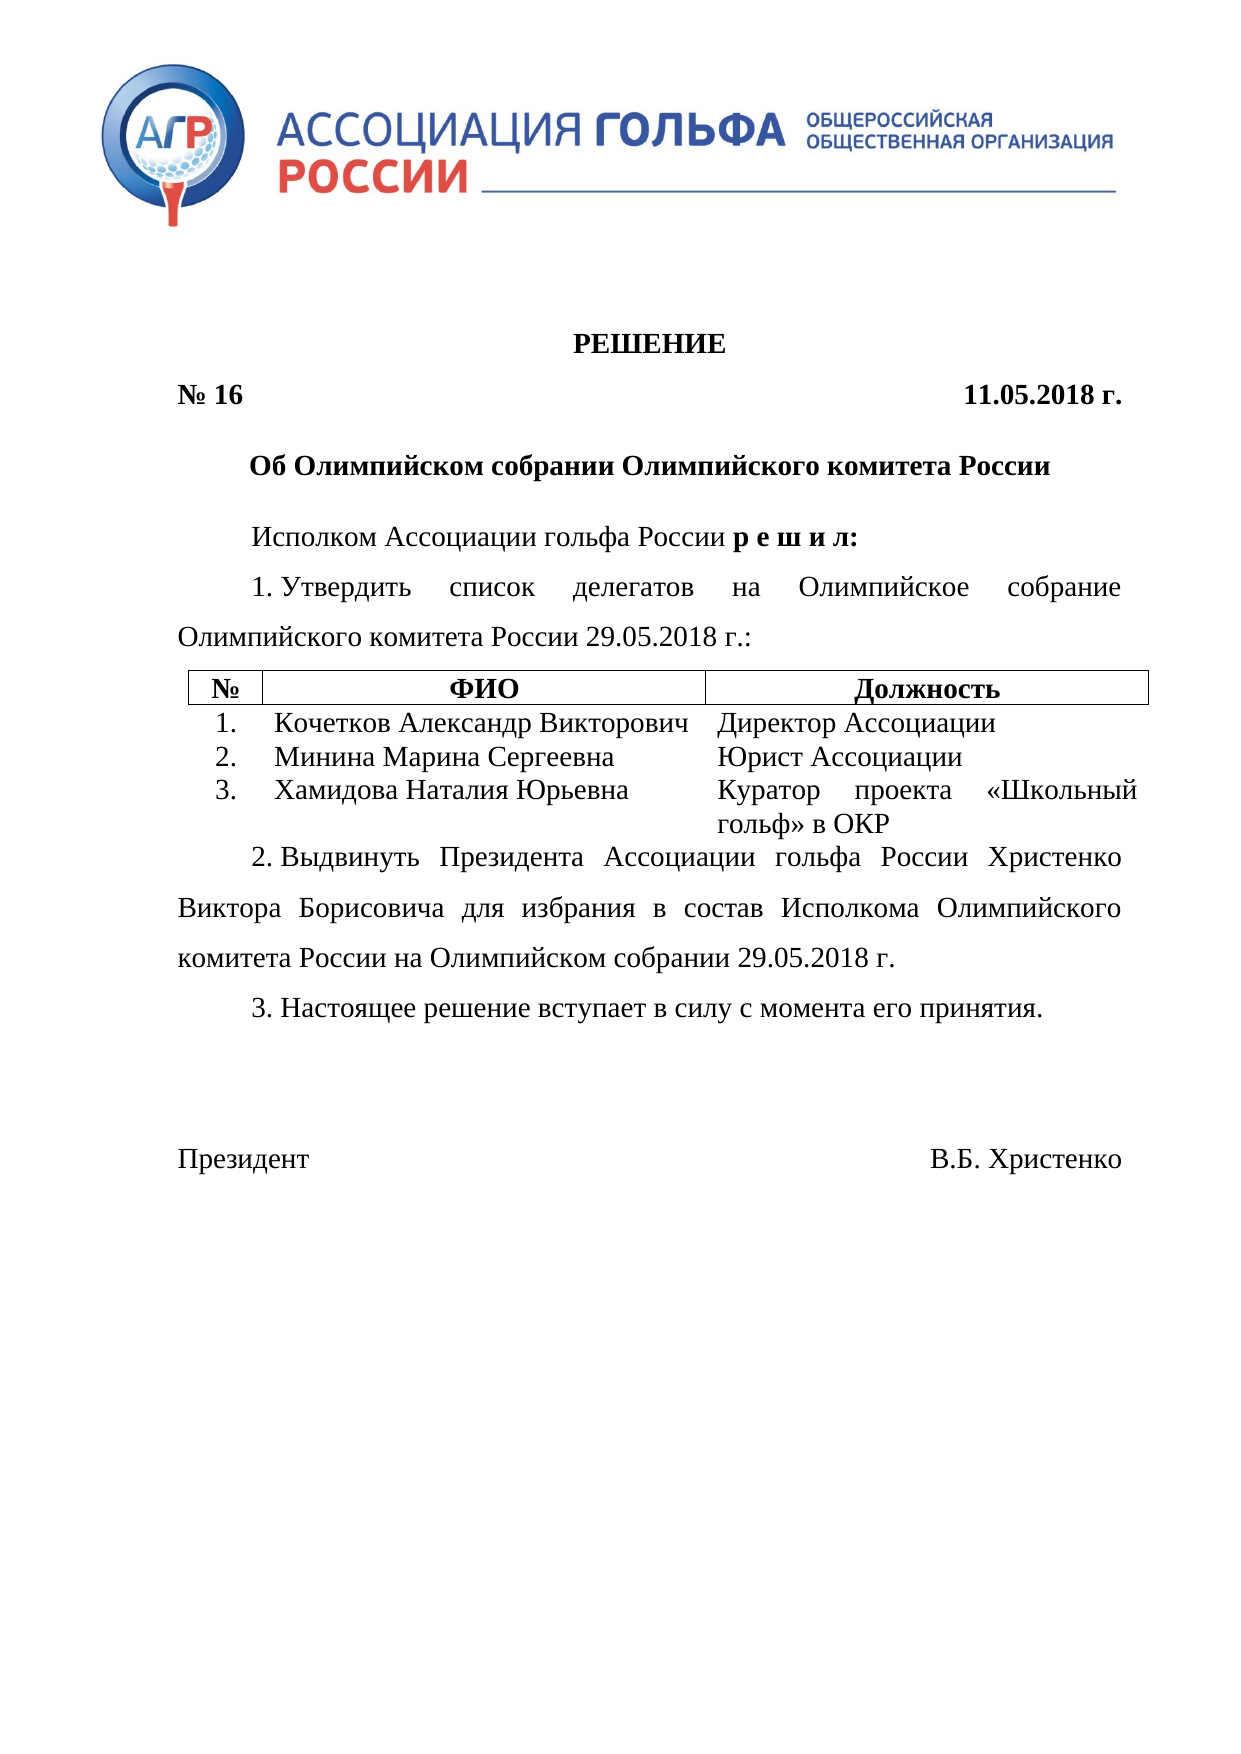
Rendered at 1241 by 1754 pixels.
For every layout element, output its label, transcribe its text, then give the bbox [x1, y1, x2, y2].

table_header Должность [706, 671, 1148, 704]
table_cell Директор Ассоциации [706, 705, 1149, 739]
table_header № [189, 671, 262, 704]
table_header ФИО [263, 671, 705, 704]
table_cell 3. [189, 773, 263, 839]
text № 16 11.05.2018 г. [177, 377, 1122, 410]
list 3. Настоящее решение вступает в силу с момента его принятия. [177, 991, 1122, 1024]
text Исполком Ассоциации гольфа России р е ш и л: [177, 519, 1122, 552]
text 1. Утвердить список делегатов на Олимпийское собрание Олимпийского комитета России 29.05.2018 г.: [177, 569, 1122, 653]
text РЕШЕНИЕ [177, 326, 1122, 360]
table_cell Кочетков Александр Викторович [263, 705, 706, 739]
text 2. Выдвинуть Президента Ассоциации гольфа России Христенко Виктора Борисовича для избрания в состав Исполкома Олимпийского комитета России на Олимпийском собрании 29.05.2018 г. [177, 839, 1122, 974]
table_cell Юрист Ассоциации [706, 739, 1149, 772]
list Об Олимпийском собрании Олимпийского комитета России [177, 448, 1122, 481]
picture [58, 0, 1217, 260]
table_cell Куратор проекта «Школьный гольф» в ОКР [706, 773, 1149, 839]
table_cell Минина Марина Сергеевна [263, 739, 706, 772]
table_cell 1. [189, 705, 263, 739]
text Президент В.Б. Христенко [177, 1141, 1122, 1175]
table_cell Хамидова Наталия Юрьевна [263, 773, 706, 839]
table_cell 2. [189, 739, 263, 772]
